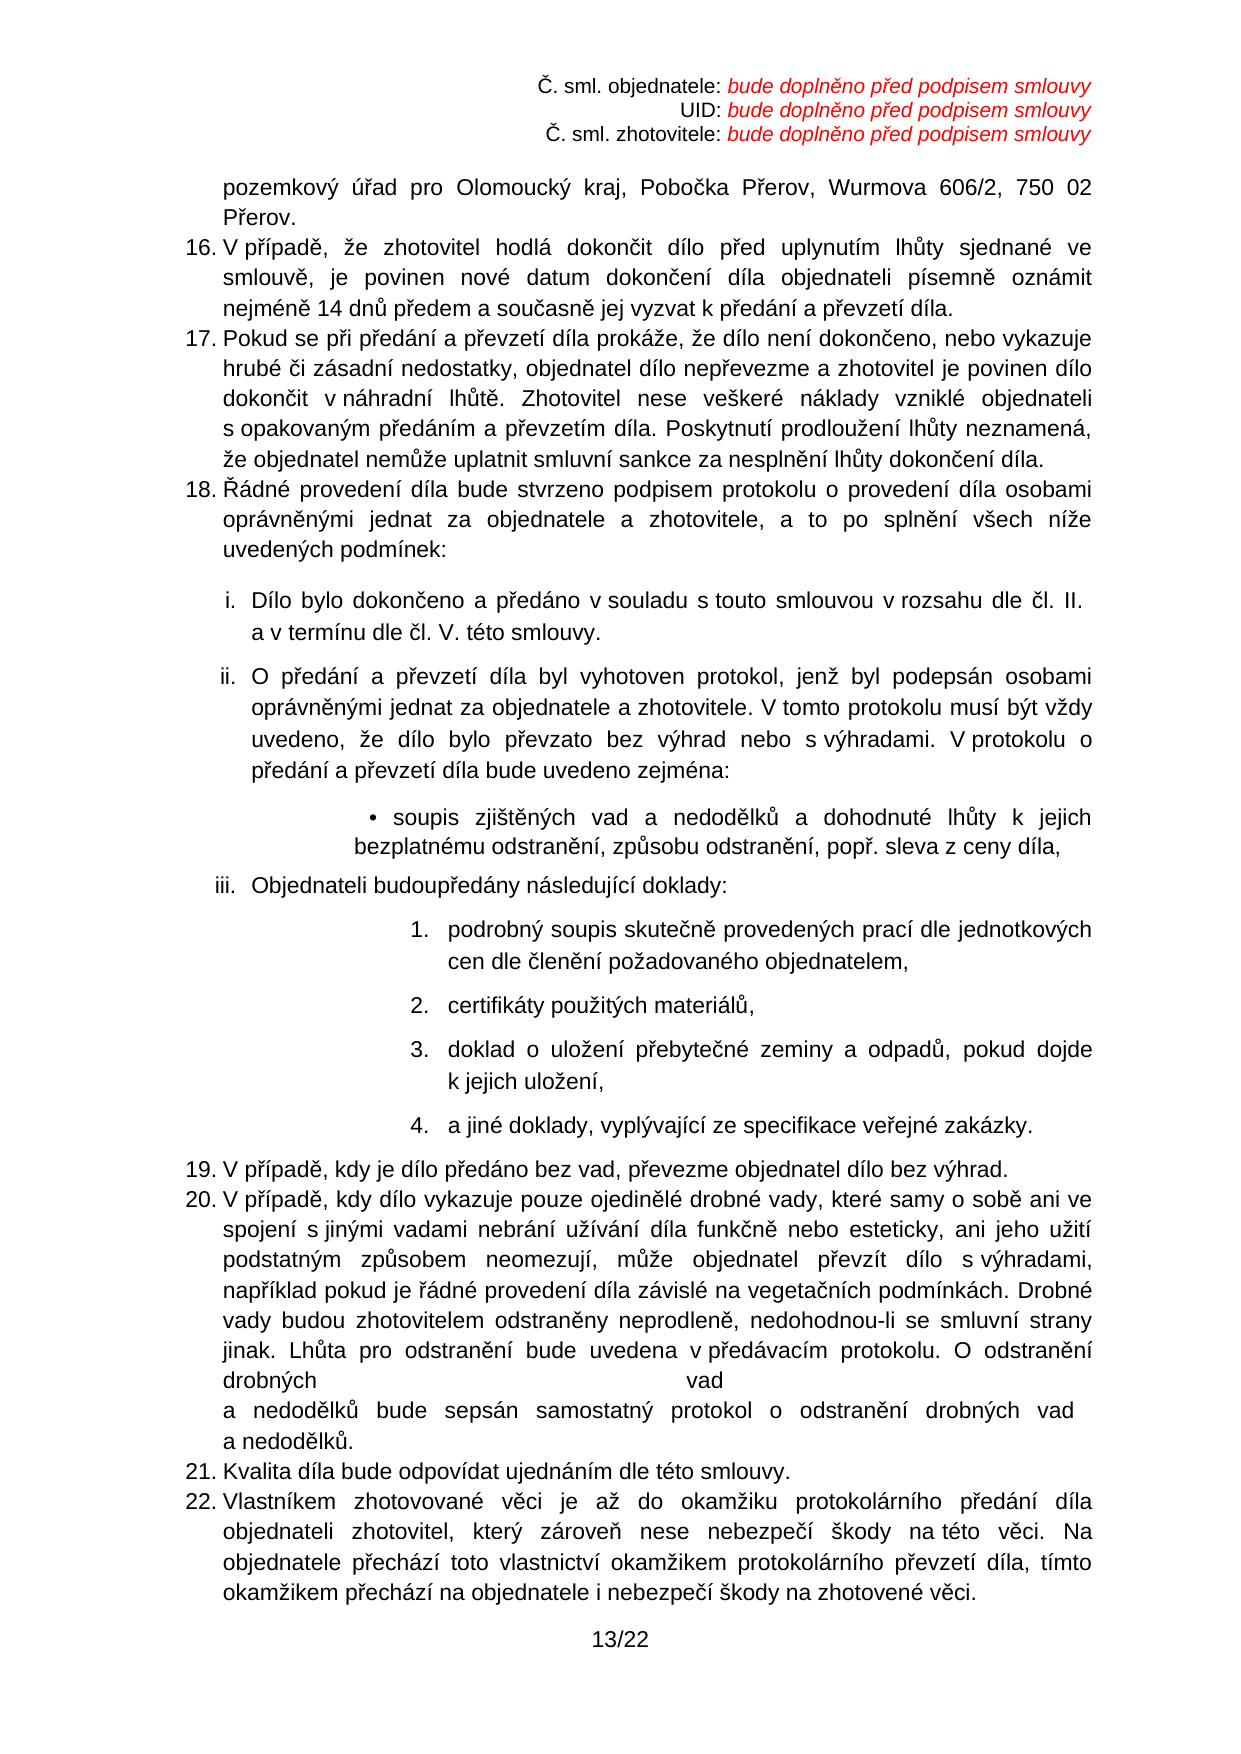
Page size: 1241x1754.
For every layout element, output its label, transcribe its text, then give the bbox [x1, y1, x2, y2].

list Řádné provedení díla bude stvrzeno podpisem protokolu o provedení díla osobami oprávněnými jednat za objednatele a zhotovitele, a to po splnění všech níže uvedených podmínek: [185, 476, 1093, 562]
list a jiné doklady, vyplývající ze specifikace veřejné zakázky. [410, 1112, 1093, 1138]
list O předání a převzetí díla byl vyhotoven protokol, jenž byl podepsán osobami oprávněnými jednat za objednatele a zhotovitele. V tomto protokolu musí být vždy uvedeno, že dílo bylo převzato bez výhrad nebo s výhradami. V protokolu o předání a převzetí díla bude uvedeno zejména: [236, 663, 1093, 784]
list V případě, že zhotovitel hodlá dokončit dílo před uplynutím lhůty sjednané ve smlouvě, je povinen nové datum dokončení díla objednateli písemně oznámit nejméně 14 dnů předem a současně jej vyzvat k předání a převzetí díla. [185, 234, 1093, 321]
list Dílo bylo dokončeno a předáno v souladu s touto smlouvou v rozsahu dle čl. II. a v termínu dle čl. V. této smlouvy. [236, 587, 1093, 645]
list V případě, kdy dílo vykazuje pouze ojedinělé drobné vady, které samy o sobě ani ve spojení s jinými vadami nebrání užívání díla funkčně nebo esteticky, ani jeho užití podstatným způsobem neomezují, může objednatel převzít dílo s výhradami, například pokud je řádné provedení díla závislé na vegetačních podmínkách. Drobné vady budou zhotovitelem odstraněny neprodleně, nedohodnou-li se smluvní strany jinak. Lhůta pro odstranění bude uvedena v předávacím protokolu. O odstranění drobných vad a nedodělků bude sepsán samostatný protokol o odstranění drobných vad a nedodělků. [185, 1186, 1093, 1454]
list certifikáty použitých materiálů, [410, 992, 1093, 1018]
list V případě, kdy je dílo předáno bez vad, převezme objednatel dílo bez výhrad. [185, 1156, 1093, 1182]
list podrobný soupis skutečně provedených prací dle jednotkových cen dle členění požadovaného objednatelem, [410, 916, 1093, 974]
list Objednateli budoupředány následující doklady: [236, 872, 1093, 899]
list Pokud se při předání a převzetí díla prokáže, že dílo není dokončeno, nebo vykazuje hrubé či zásadní nedostatky, objednatel dílo nepřevezme a zhotovitel je povinen dílo dokončit v náhradní lhůtě. Zhotovitel nese veškeré náklady vzniklé objednateli s opakovaným předáním a převzetím díla. Poskytnutí prodloužení lhůty neznamená, že objednatel nemůže uplatnit smluvní sankce za nesplnění lhůty dokončení díla. [185, 325, 1093, 472]
list Kvalita díla bude odpovídat ujednáním dle této smlouvy. [185, 1458, 1093, 1484]
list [185, 174, 1093, 230]
list Vlastníkem zhotovované věci je až do okamžiku protokolárního předání díla objednateli zhotovitel, který zároveň nese nebezpečí škody na této věci. Na objednatele přechází toto vlastnictví okamžikem protokolárního převzetí díla, tímto okamžikem přechází na objednatele i nebezpečí škody na zhotovené věci. [185, 1488, 1093, 1605]
text • soupis zjištěných vad a nedodělků a dohodnuté lhůty k jejich bezplatnému odstranění, způsobu odstranění, popř. sleva z ceny díla, [354, 802, 1093, 860]
list doklad o uložení přebytečné zeminy a odpadů, pokud dojde k jejich uložení, [410, 1036, 1093, 1094]
